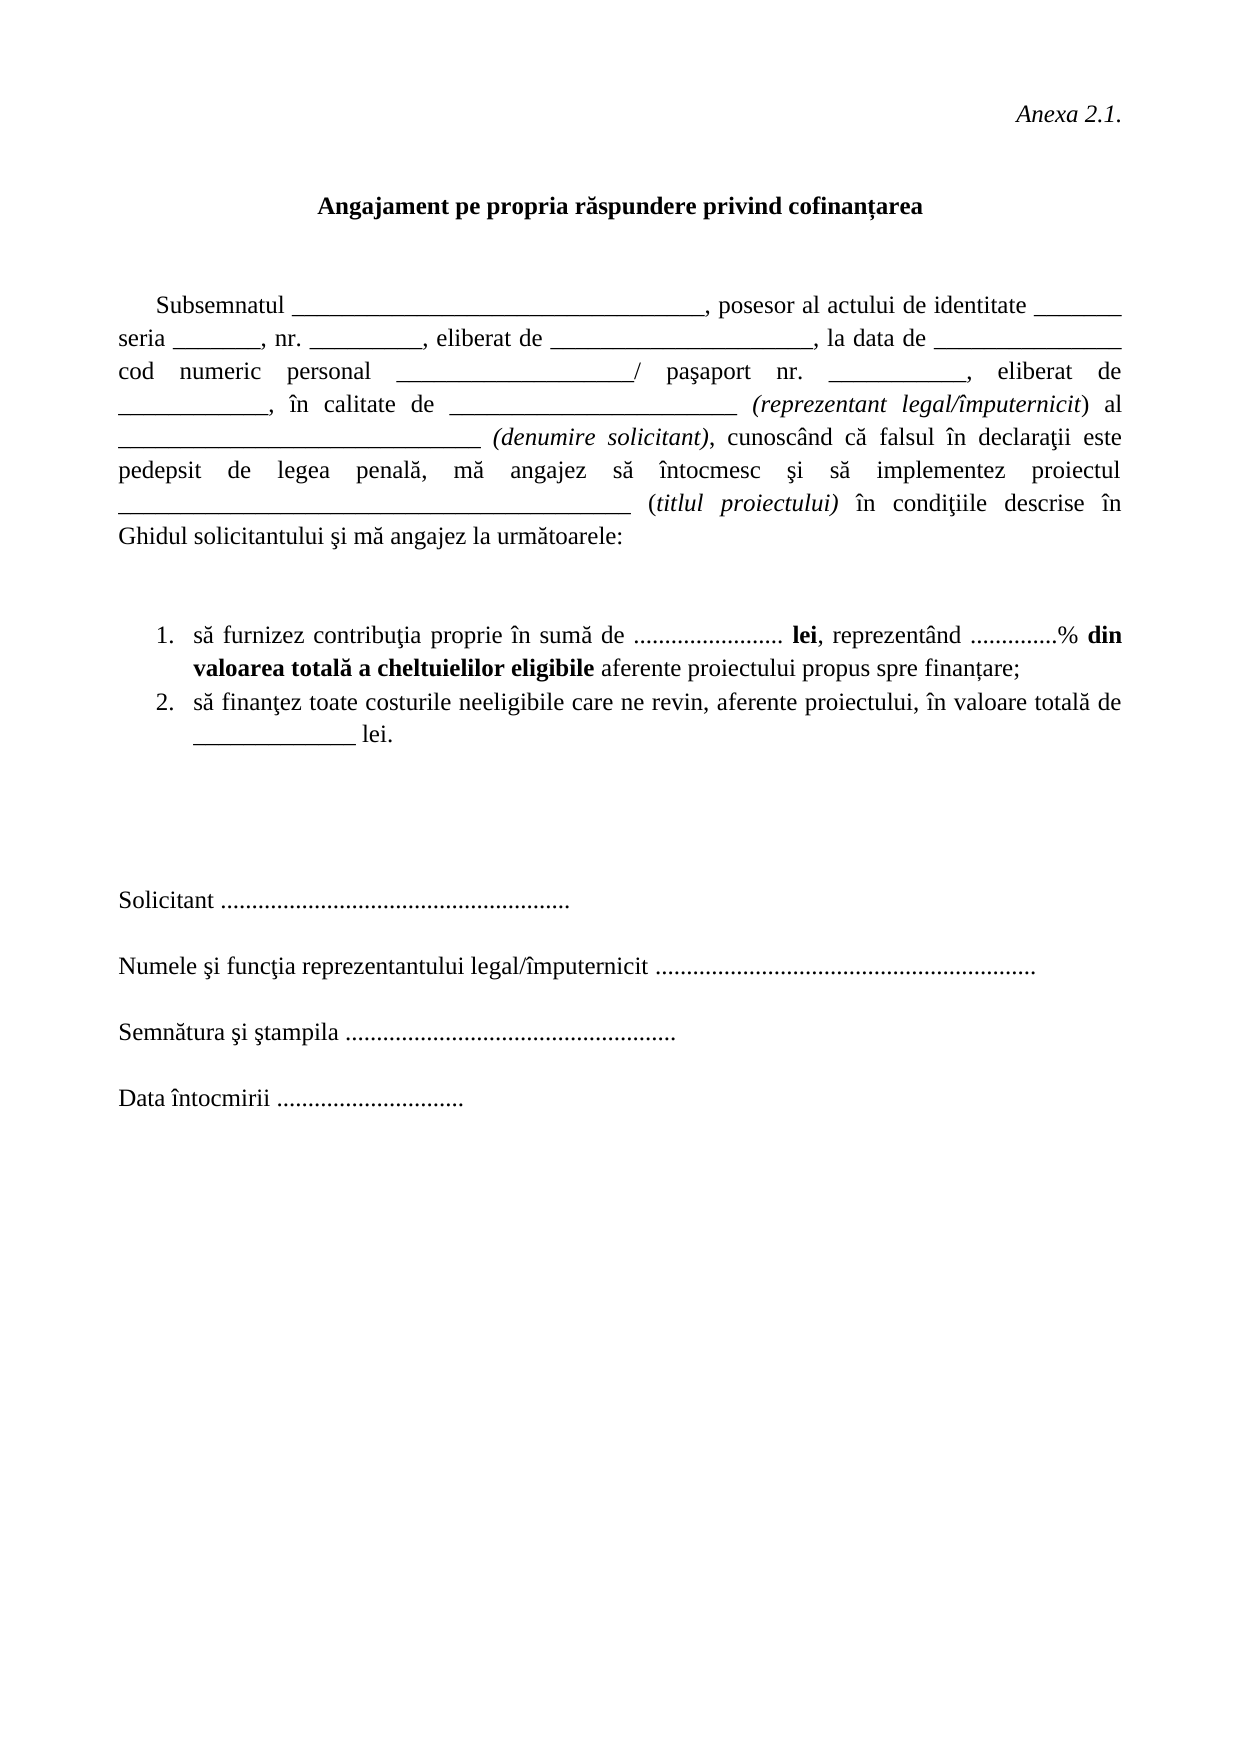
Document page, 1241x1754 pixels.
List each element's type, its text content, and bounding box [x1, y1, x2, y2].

list să furnizez contribuţia proprie în sumă de ........................ lei, reprezentând ..............% din valoarea totală a cheltuielilor eligibile aferente proiectului propus spre finanțare; [156, 621, 1122, 682]
list să finanţez toate costurile neeligibile care ne revin, aferente proiectului, în valoare totală de _____________ lei. [156, 687, 1122, 748]
text Solicitant ........................................................ [118, 885, 1122, 913]
text Numele şi funcţia reprezentantului legal/împuternicit ............................................................. [118, 951, 1122, 979]
text Subsemnatul _________________________________, posesor al actului de identitate _______ seria _______, nr. _________, eliberat de _____________________, la data de _______________ cod numeric personal ___________________/ paşaport nr. ___________, eliberat de ____________, în calitate de _______________________ (reprezentant legal/împuternicit) al _____________________________ (denumire solicitant), cunoscând că falsul în declaraţii este pedepsit de legea penală, mă angajez să întocmesc şi să implementez proiectul _________________________________________ (titlul proiectului) în condiţiile descrise în Ghidul solicitantului şi mă angajez la următoarele: [118, 290, 1122, 550]
text Data întocmirii .............................. [118, 1083, 1122, 1112]
text Angajament pe propria răspundere privind cofinanțarea [118, 191, 1122, 220]
text Semnătura şi ştampila ..................................................... [118, 1017, 1122, 1046]
